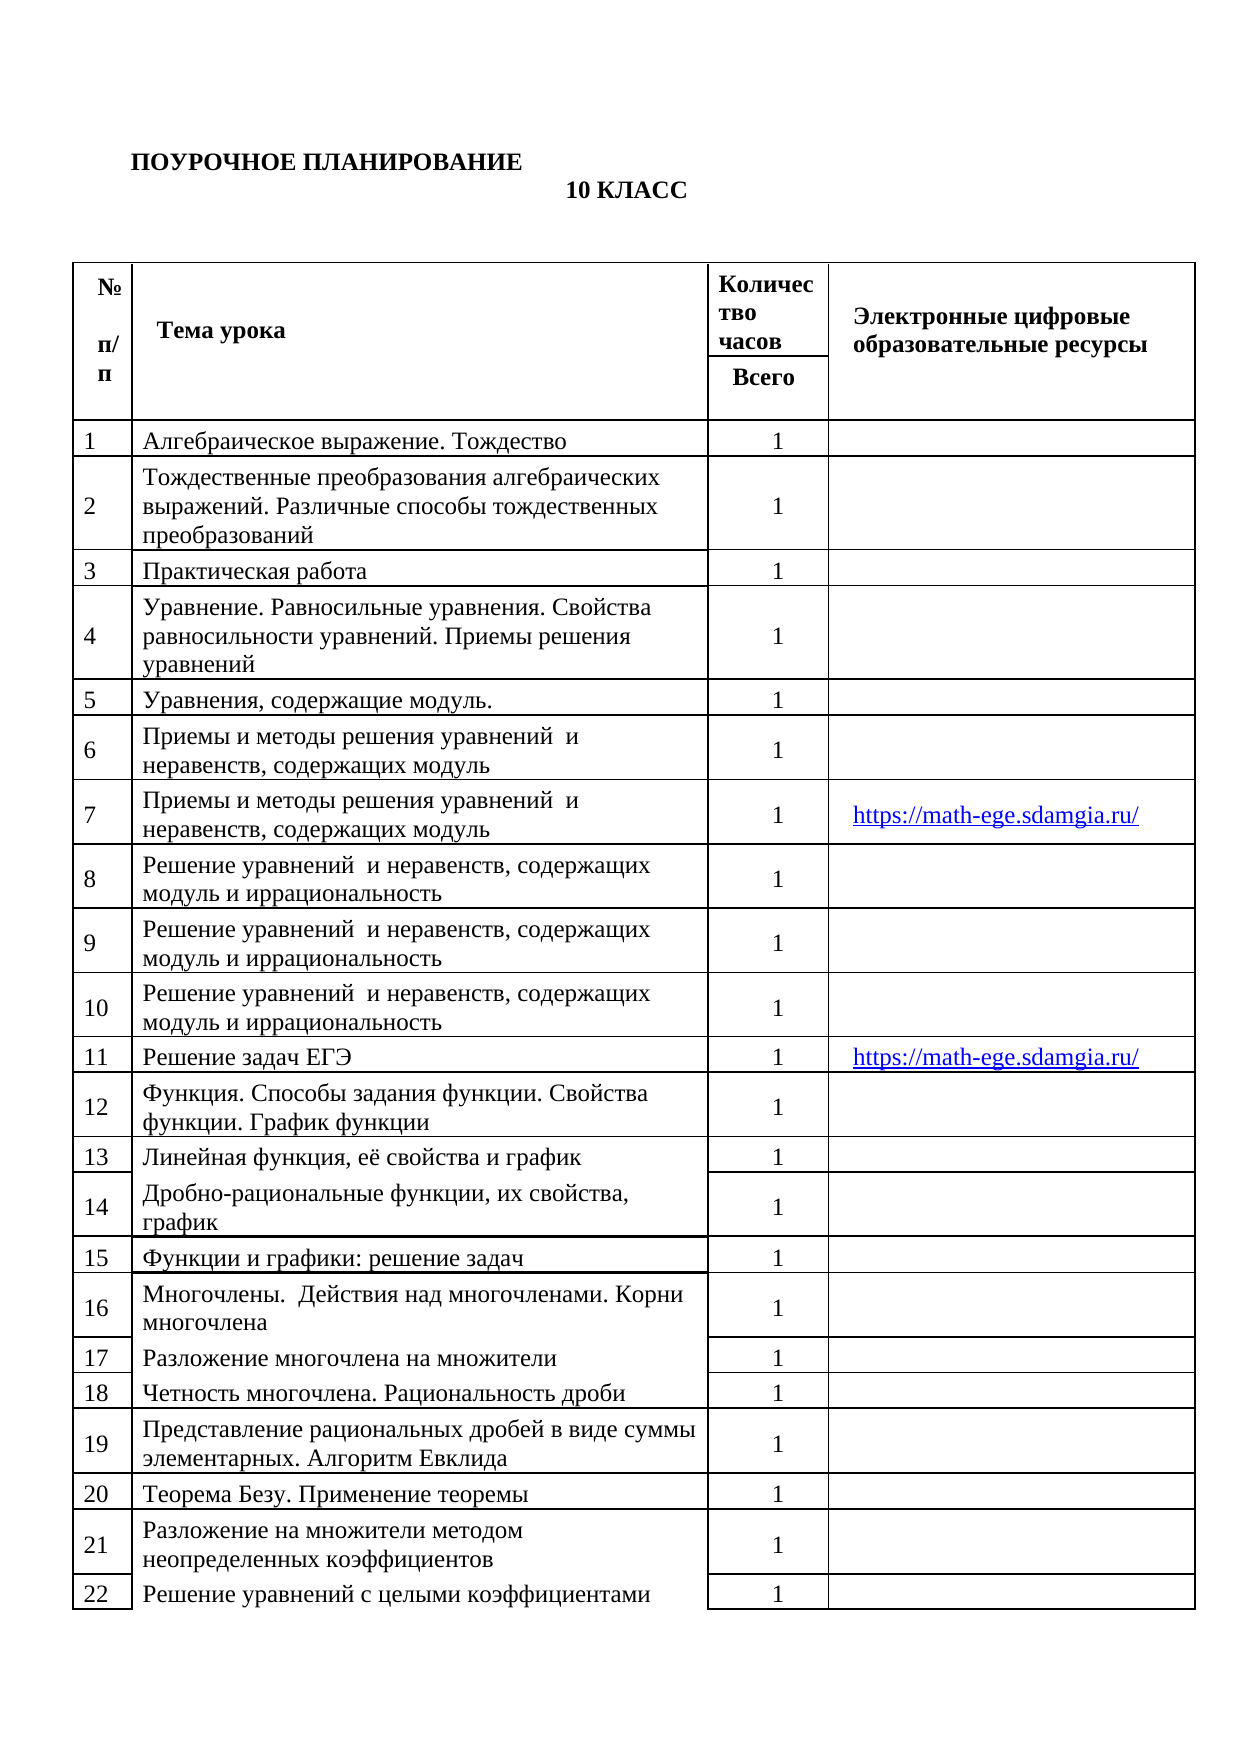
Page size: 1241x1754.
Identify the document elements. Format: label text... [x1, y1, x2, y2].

table_cell [829, 1137, 1194, 1171]
table_cell Решение уравнений и неравенств, содержащих модуль и иррациональность [133, 973, 707, 1036]
table_cell 1 [709, 1073, 828, 1136]
table_cell Представление рациональных дробей в виде суммы элементарных. Алгоритм Евклида [133, 1409, 707, 1472]
table_cell [829, 1173, 1194, 1235]
table_cell [829, 845, 1194, 907]
table_cell 1 [709, 586, 828, 678]
table_cell Решение уравнений с целыми коэффициентами [133, 1573, 707, 1608]
table_cell 3 [74, 550, 131, 585]
table_cell [829, 1409, 1194, 1472]
table_cell 4 [74, 586, 131, 678]
table_cell 21 [74, 1510, 131, 1573]
table_cell [829, 1474, 1194, 1508]
table_cell [829, 586, 1194, 678]
table_cell 7 [74, 780, 131, 843]
table_cell 14 [74, 1173, 131, 1235]
table_cell https://math-ege.sdamgia.ru/ [829, 1037, 1194, 1071]
table_cell 1 [74, 421, 131, 455]
table_cell Разложение многочлена на множители [133, 1336, 707, 1372]
table_cell Всего [709, 357, 828, 419]
table_cell Решение задач ЕГЭ [133, 1037, 707, 1071]
table_cell 1 [709, 1137, 828, 1171]
table_cell 1 [709, 909, 828, 971]
table_cell [829, 1237, 1194, 1271]
table_cell 1 [709, 680, 828, 714]
table_cell 5 [74, 680, 131, 714]
table_cell 2 [74, 457, 131, 549]
table_cell [829, 457, 1194, 549]
table_cell Алгебраическое выражение. Тождество [133, 421, 707, 455]
table_cell Разложение на множители методом неопределенных коэффициентов [133, 1510, 707, 1573]
table_cell 12 [74, 1073, 131, 1136]
table_cell Теорема Безу. Применение теоремы [133, 1474, 707, 1508]
table_cell 1 [709, 1474, 828, 1508]
table_cell [829, 909, 1194, 971]
table_header № п/п [74, 263, 132, 419]
table_cell 17 [74, 1338, 131, 1372]
table_cell [829, 1338, 1194, 1372]
table_header Электронные цифровые образовательные ресурсы [829, 263, 1194, 419]
table_cell 1 [709, 1510, 828, 1573]
table_cell Четность многочлена. Рациональность дроби [133, 1372, 707, 1407]
table_cell 1 [709, 973, 828, 1036]
table_cell [829, 1073, 1194, 1136]
table_cell https://math-ege.sdamgia.ru/ [829, 780, 1194, 843]
table_cell 9 [74, 909, 131, 971]
table_cell 1 [709, 1373, 828, 1407]
table_cell Линейная функция, её свойства и график [133, 1137, 707, 1171]
text 10 КЛАСС [131, 176, 1122, 204]
table_cell 1 [709, 716, 828, 779]
table_cell 1 [709, 845, 828, 907]
table_cell [829, 1575, 1194, 1608]
table_cell 1 [709, 1273, 828, 1336]
table_cell 1 [709, 421, 828, 455]
table_cell 19 [74, 1409, 131, 1472]
table_cell Тождественные преобразования алгебраических выражений. Различные способы тождественных преобразований [133, 457, 707, 549]
table_cell 1 [709, 1173, 828, 1235]
table_cell [829, 550, 1194, 585]
table_cell 18 [74, 1373, 131, 1407]
table_cell [829, 1373, 1194, 1407]
table_cell 10 [74, 973, 131, 1036]
table_cell [829, 421, 1194, 455]
table_cell Решение уравнений и неравенств, содержащих модуль и иррациональность [133, 909, 707, 971]
table_cell 22 [74, 1575, 131, 1608]
table_cell Приемы и методы решения уравнений и неравенств, содержащих модуль [133, 780, 707, 843]
table_cell 1 [709, 1037, 828, 1071]
table_cell Дробно-рациональные функции, их свойства, график [133, 1171, 707, 1235]
table_cell 11 [74, 1037, 131, 1071]
table_cell 1 [709, 1575, 828, 1608]
table_cell 16 [74, 1273, 131, 1336]
table_cell 8 [74, 845, 131, 907]
table_header Тема урока [133, 263, 708, 419]
table_cell [829, 680, 1194, 714]
table_header Количество часов [709, 263, 828, 355]
table_cell 6 [74, 716, 131, 779]
table_cell 1 [709, 1338, 828, 1372]
table_cell [829, 1273, 1194, 1336]
table_cell 1 [709, 1237, 828, 1271]
table_cell 13 [74, 1137, 131, 1171]
table_cell 1 [709, 457, 828, 549]
table_cell Многочлены. Действия над многочленами. Корни многочлена [133, 1274, 707, 1336]
table_cell Функции и графики: решение задач [133, 1238, 707, 1271]
table_cell Практическая работа [133, 551, 707, 585]
text ПОУРОЧНОЕ ПЛАНИРОВАНИЕ [131, 147, 1122, 176]
table_cell 1 [709, 550, 828, 585]
table_cell 15 [74, 1237, 131, 1271]
table_cell [829, 973, 1194, 1036]
table_cell Уравнения, содержащие модуль. [133, 680, 707, 714]
table_cell [829, 716, 1194, 779]
table_cell 20 [74, 1474, 131, 1508]
table_cell Функция. Способы задания функции. Свойства функции. График функции [133, 1073, 707, 1136]
table_cell Приемы и методы решения уравнений и неравенств, содержащих модуль [133, 716, 707, 779]
table_cell Уравнение. Равносильные уравнения. Свойства равносильности уравнений. Приемы решения уравнений [133, 587, 707, 678]
table_cell 1 [709, 780, 828, 843]
table_cell [829, 1510, 1194, 1573]
table_cell 1 [709, 1409, 828, 1472]
table_cell Решение уравнений и неравенств, содержащих модуль и иррациональность [133, 845, 707, 907]
